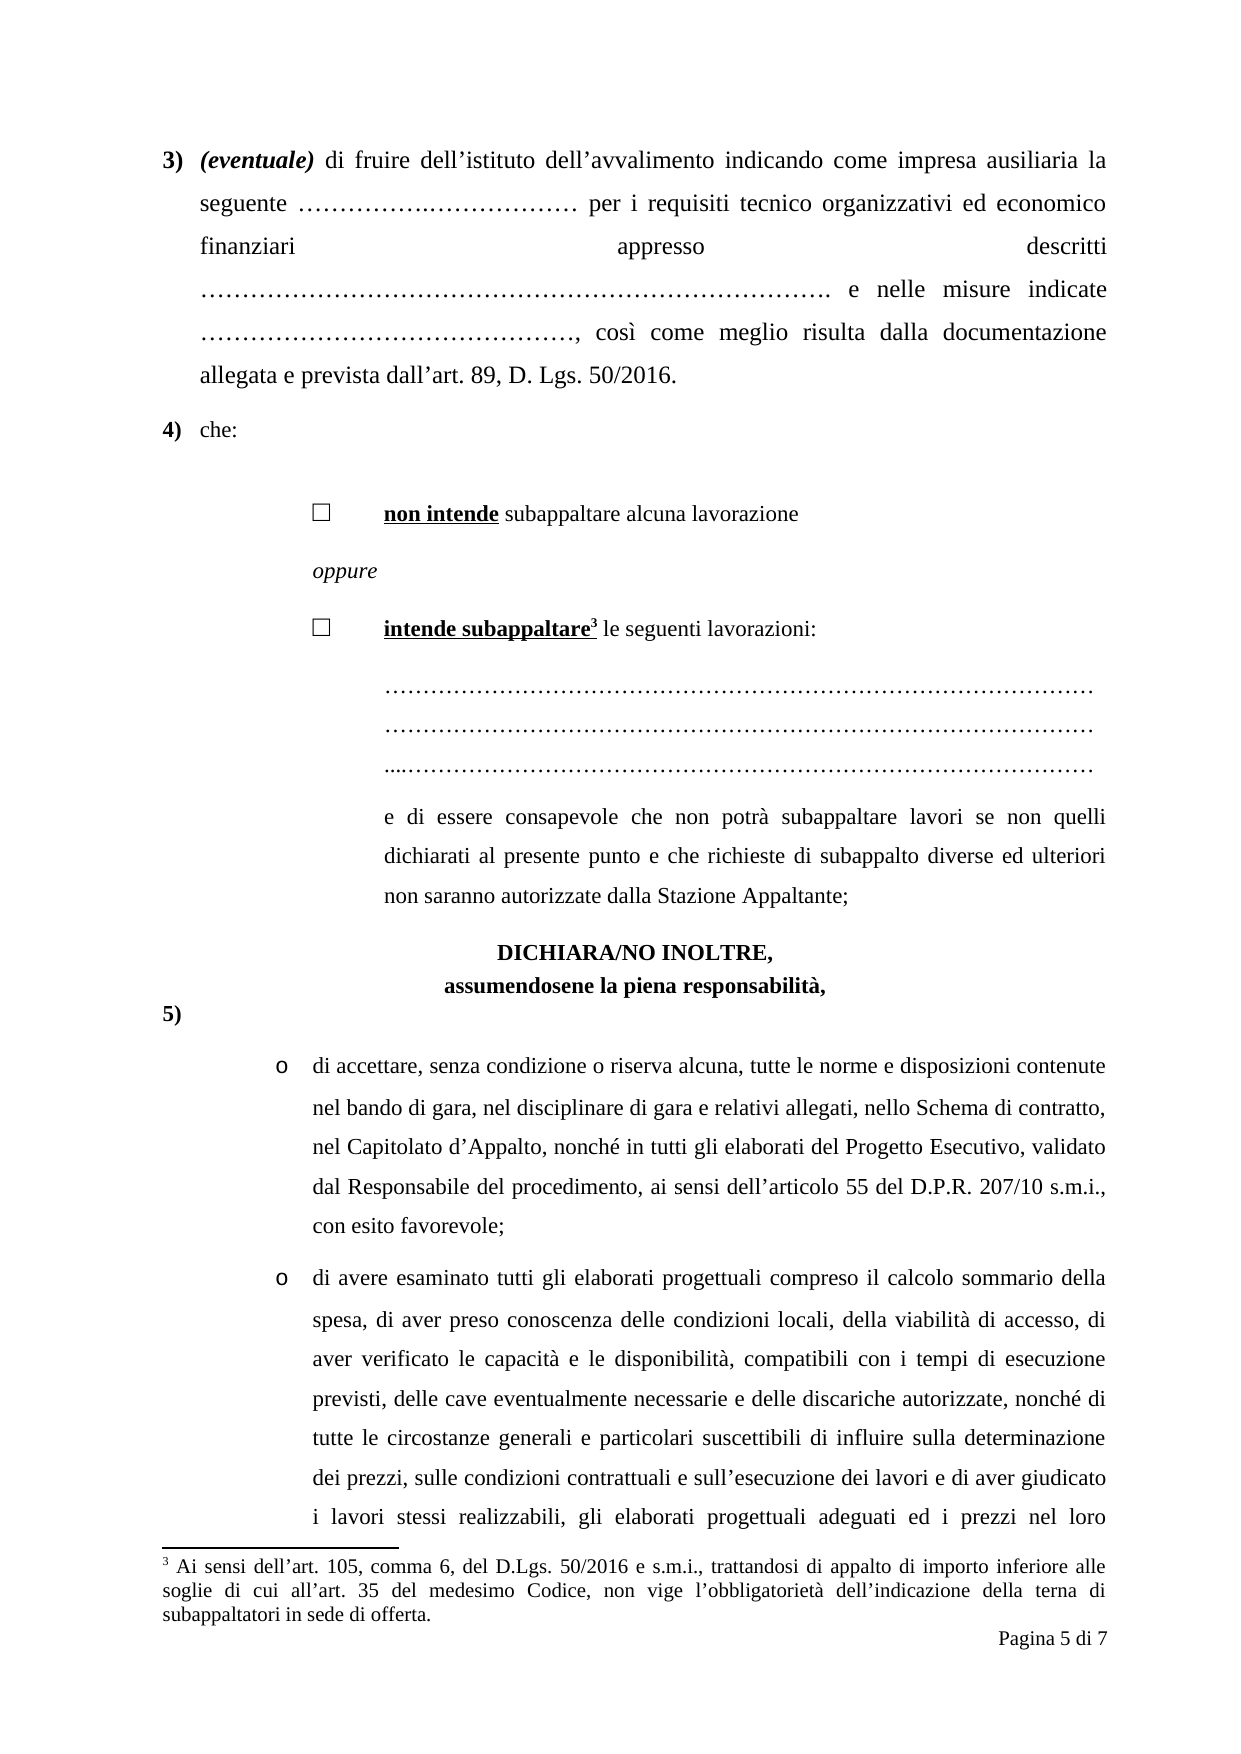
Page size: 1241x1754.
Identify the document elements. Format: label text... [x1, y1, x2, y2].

text ………………………………………………………………………………… ………………………………………………………………………………… ....……………………………………………………………………………… [384, 672, 1107, 777]
text DICHIARA/NO INOLTRE, [162, 934, 1107, 967]
list che: [162, 416, 1107, 442]
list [275, 1264, 1107, 1529]
list di accettare, senza condizione o riserva alcuna, tutte le norme e disposizioni contenute nel bando di gara, nel disciplinare di gara e relativi allegati, nello Schema di contratto, nel Capitolato d’Appalto, nonché in tutti gli elaborati del Progetto Esecutivo, validato dal Responsabile del procedimento, ai sensi dell’articolo 55 del D.P.R. 207/10 s.m.i., con esito favorevole; [275, 1052, 1107, 1239]
text □ intende subappaltare le seguenti lavorazioni: [312, 609, 1107, 643]
text □ non intende subappaltare alcuna lavorazione [312, 494, 1107, 528]
text e di essere consapevole che non potrà subappaltare lavori se non quelli dichiarati al presente punto e che richieste di subappalto diverse ed ulteriori non saranno autorizzate dalla Stazione Appaltante; [384, 803, 1107, 908]
text oppure [312, 557, 1107, 583]
list (eventuale) di fruire dell’istituto dell’avvalimento indicando come impresa ausiliaria la seguente …………….……………… per i requisiti tecnico organizzativi ed economico finanziari appresso descritti …………………………………………………………………. e nelle misure indicate ………………………………………, così come meglio risulta dalla documentazione allegata e prevista dall’art. 89, D. Lgs. 50/2016. [162, 145, 1107, 389]
text assumendosene la piena responsabilità, [162, 967, 1107, 1001]
